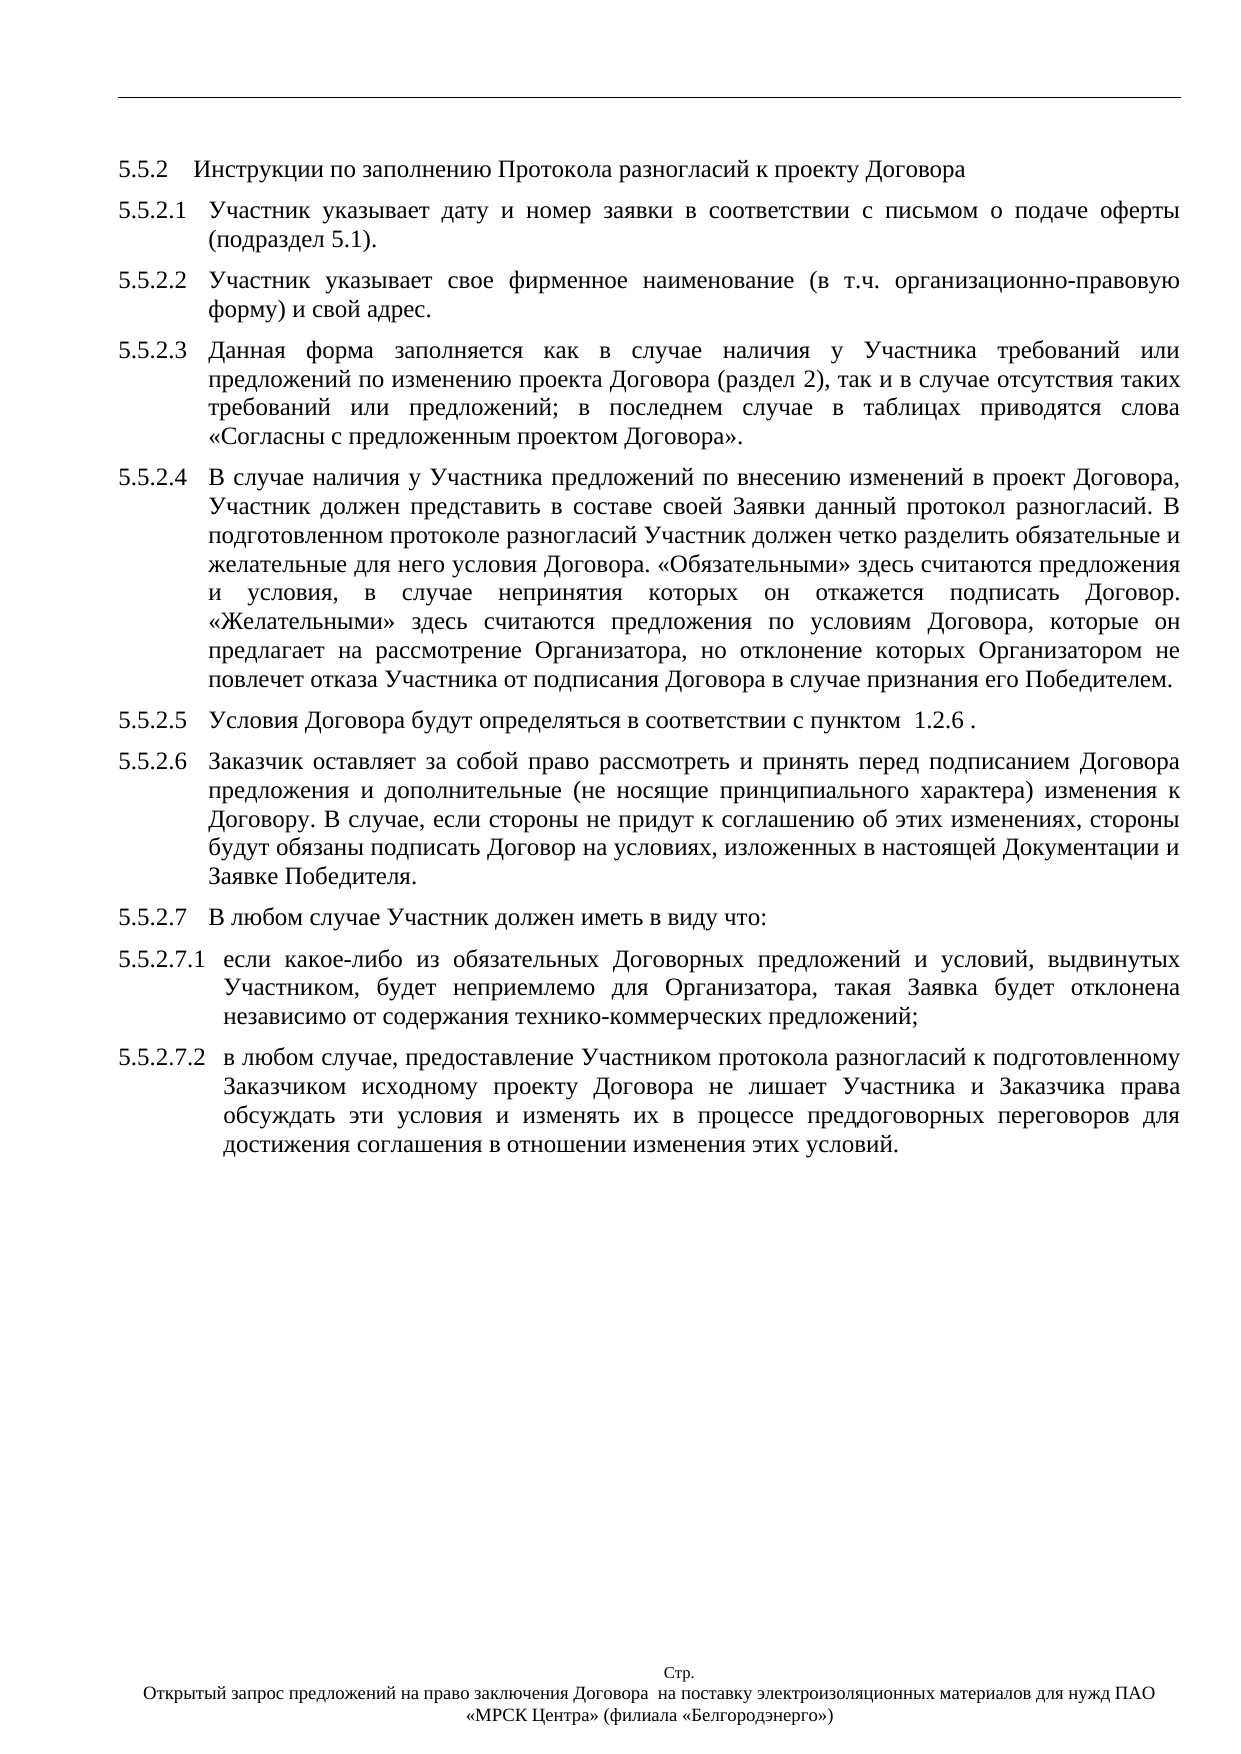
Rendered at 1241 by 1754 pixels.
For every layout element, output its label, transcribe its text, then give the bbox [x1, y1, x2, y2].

list Заказчик оставляет за собой право рассмотреть и принять перед подписанием Договора предложения и дополнительные (не носящие принципиального характера) изменения к Договору. В случае, если стороны не придут к соглашению об этих изменениях, стороны будут обязаны подписать Договор на условиях, изложенных в настоящей Документации и Заявке Победителя. [118, 746, 1181, 890]
list В любом случае Участник должен иметь в виду что: [118, 902, 1181, 931]
list в любом случае, предоставление Участником протокола разногласий к подготовленному Заказчиком исходному проекту Договора не лишает Участника и Заказчика права обсуждать эти условия и изменять их в процессе преддоговорных переговоров для достижения соглашения в отношении изменения этих условий. [118, 1042, 1181, 1157]
list Условия Договора будут определяться в соответствии с пунктом 1.2.6 . [118, 705, 1181, 734]
list Данная форма заполняется как в случае наличия у Участника требований или предложений по изменению проекта Договора (раздел 2), так и в случае отсутствия таких требований или предложений; в последнем случае в таблицах приводятся слова «Согласны с предложенным проектом Договора». [118, 335, 1181, 450]
list Участник указывает дату и номер заявки в соответствии с письмом о подаче оферты (подраздел 5.1). [118, 195, 1181, 252]
list В случае наличия у Участника предложений по внесению изменений в проект Договора, Участник должен представить в составе своей Заявки данный протокол разногласий. В подготовленном протоколе разногласий Участник должен четко разделить обязательные и желательные для него условия Договора. «Обязательными» здесь считаются предложения и условия, в случае непринятия которых он откажется подписать Договор. «Желательными» здесь считаются предложения по условиям Договора, которые он предлагает на рассмотрение Организатора, но отклонение которых Организатором не повлечет отказа Участника от подписания Договора в случае признания его Победителем. [118, 462, 1181, 692]
list если какое-либо из обязательных Договорных предложений и условий, выдвинутых Участником, будет неприемлемо для Организатора, такая Заявка будет отклонена независимо от содержания технико-коммерческих предложений; [118, 944, 1181, 1030]
subtitle Инструкции по заполнению Протокола разногласий к проекту Договора [118, 154, 1181, 182]
list Участник указывает свое фирменное наименование (в т.ч. организационно-правовую форму) и свой адрес. [118, 265, 1181, 322]
